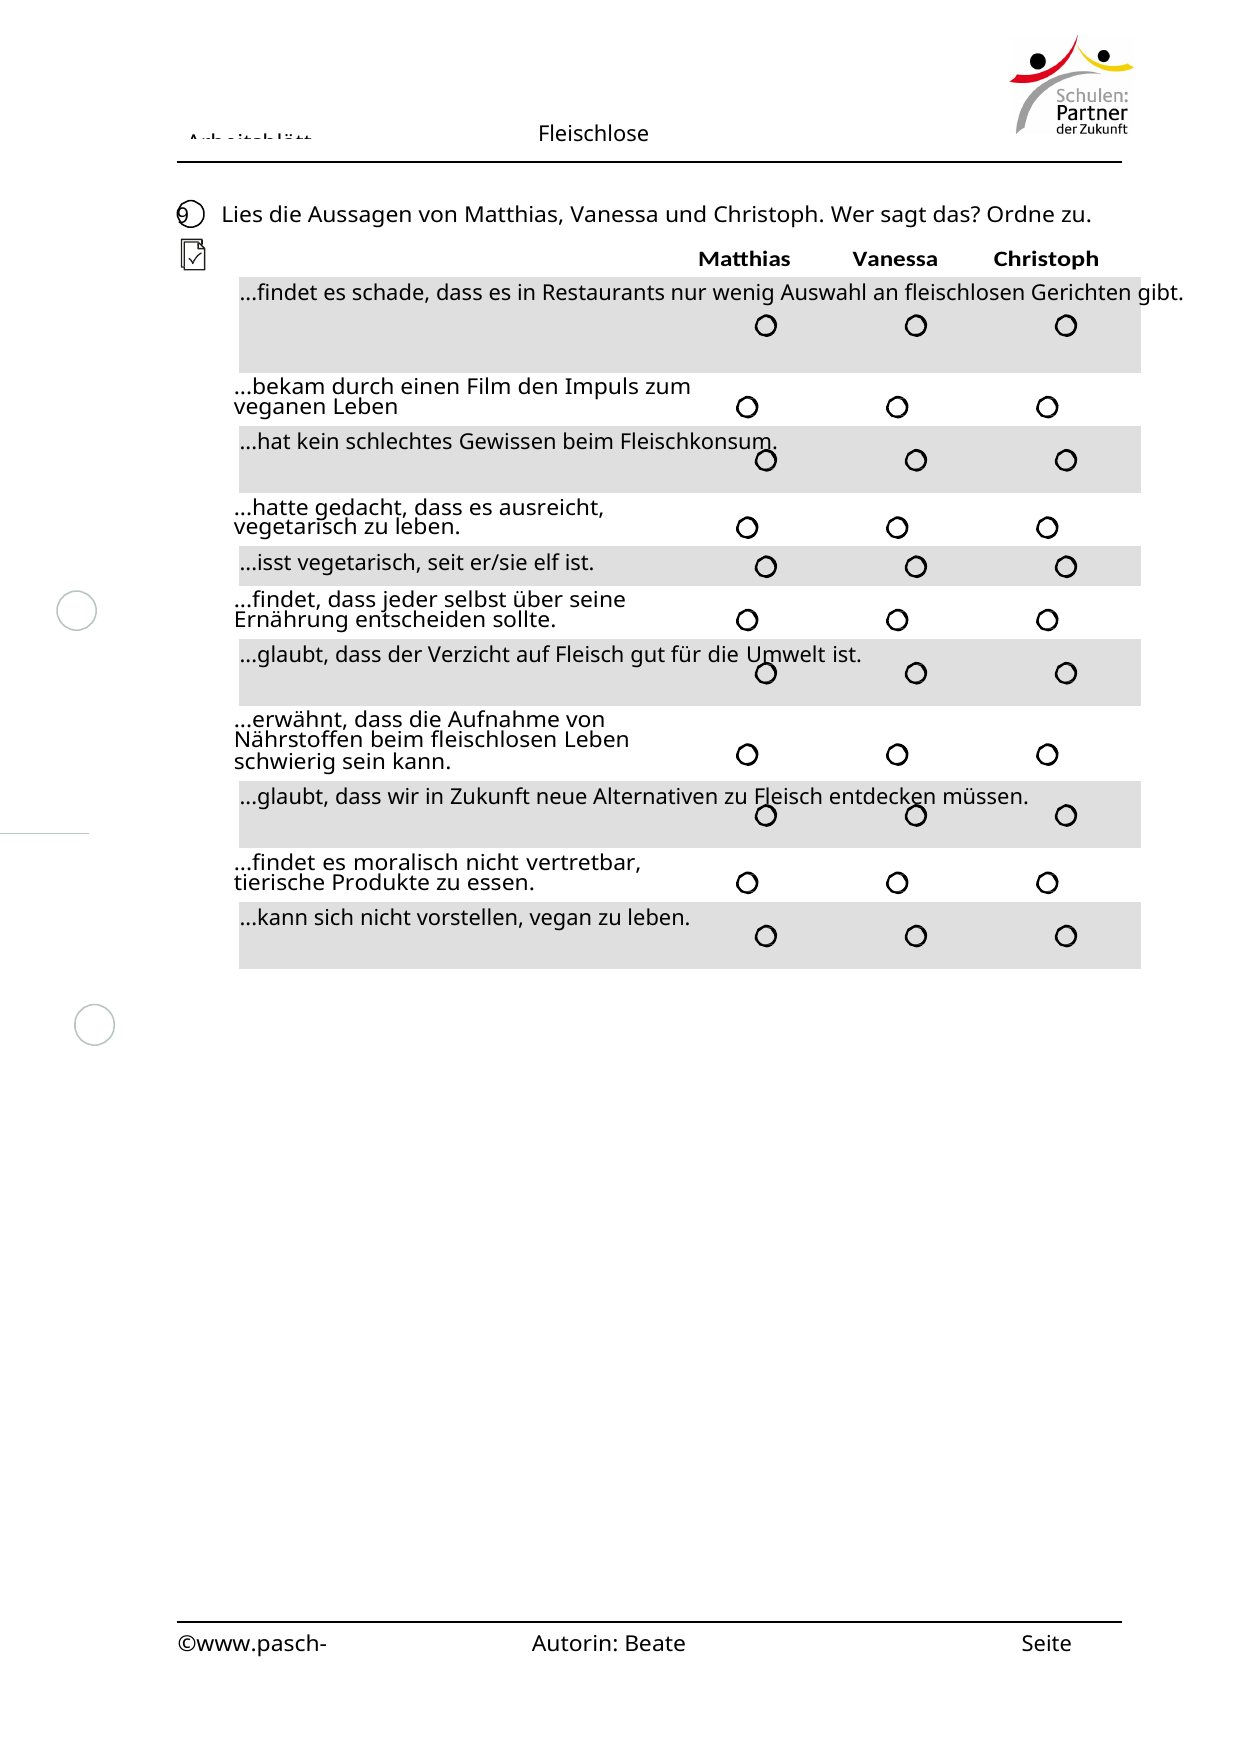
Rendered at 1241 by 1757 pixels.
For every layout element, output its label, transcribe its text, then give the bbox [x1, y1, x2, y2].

text ...ﬁndet, dass jeder selbst über seine Ernährung entscheiden sollte. [233, 590, 654, 633]
text ...hatte gedacht, dass es ausreicht, vegetarisch zu leben. [233, 498, 619, 541]
text Lies die Aussagen von Matthias, Vanessa und Christoph. Wer sagt das? Ordne zu. [221, 196, 1144, 229]
text ...erwähnt, dass die Aufnahme von Nährstoﬀen beim ﬂeischlosen Leben schwierig sein kann. [233, 711, 654, 776]
text ...bekam durch einen Film den Impuls zum veganen Leben [233, 377, 751, 421]
picture [1009, 35, 1134, 134]
subtitle Matthias Vanessa Christoph [698, 245, 1144, 272]
text ...ﬁndet es moralisch nicht vertretbar, tierische Produkte zu essen. [233, 853, 654, 896]
